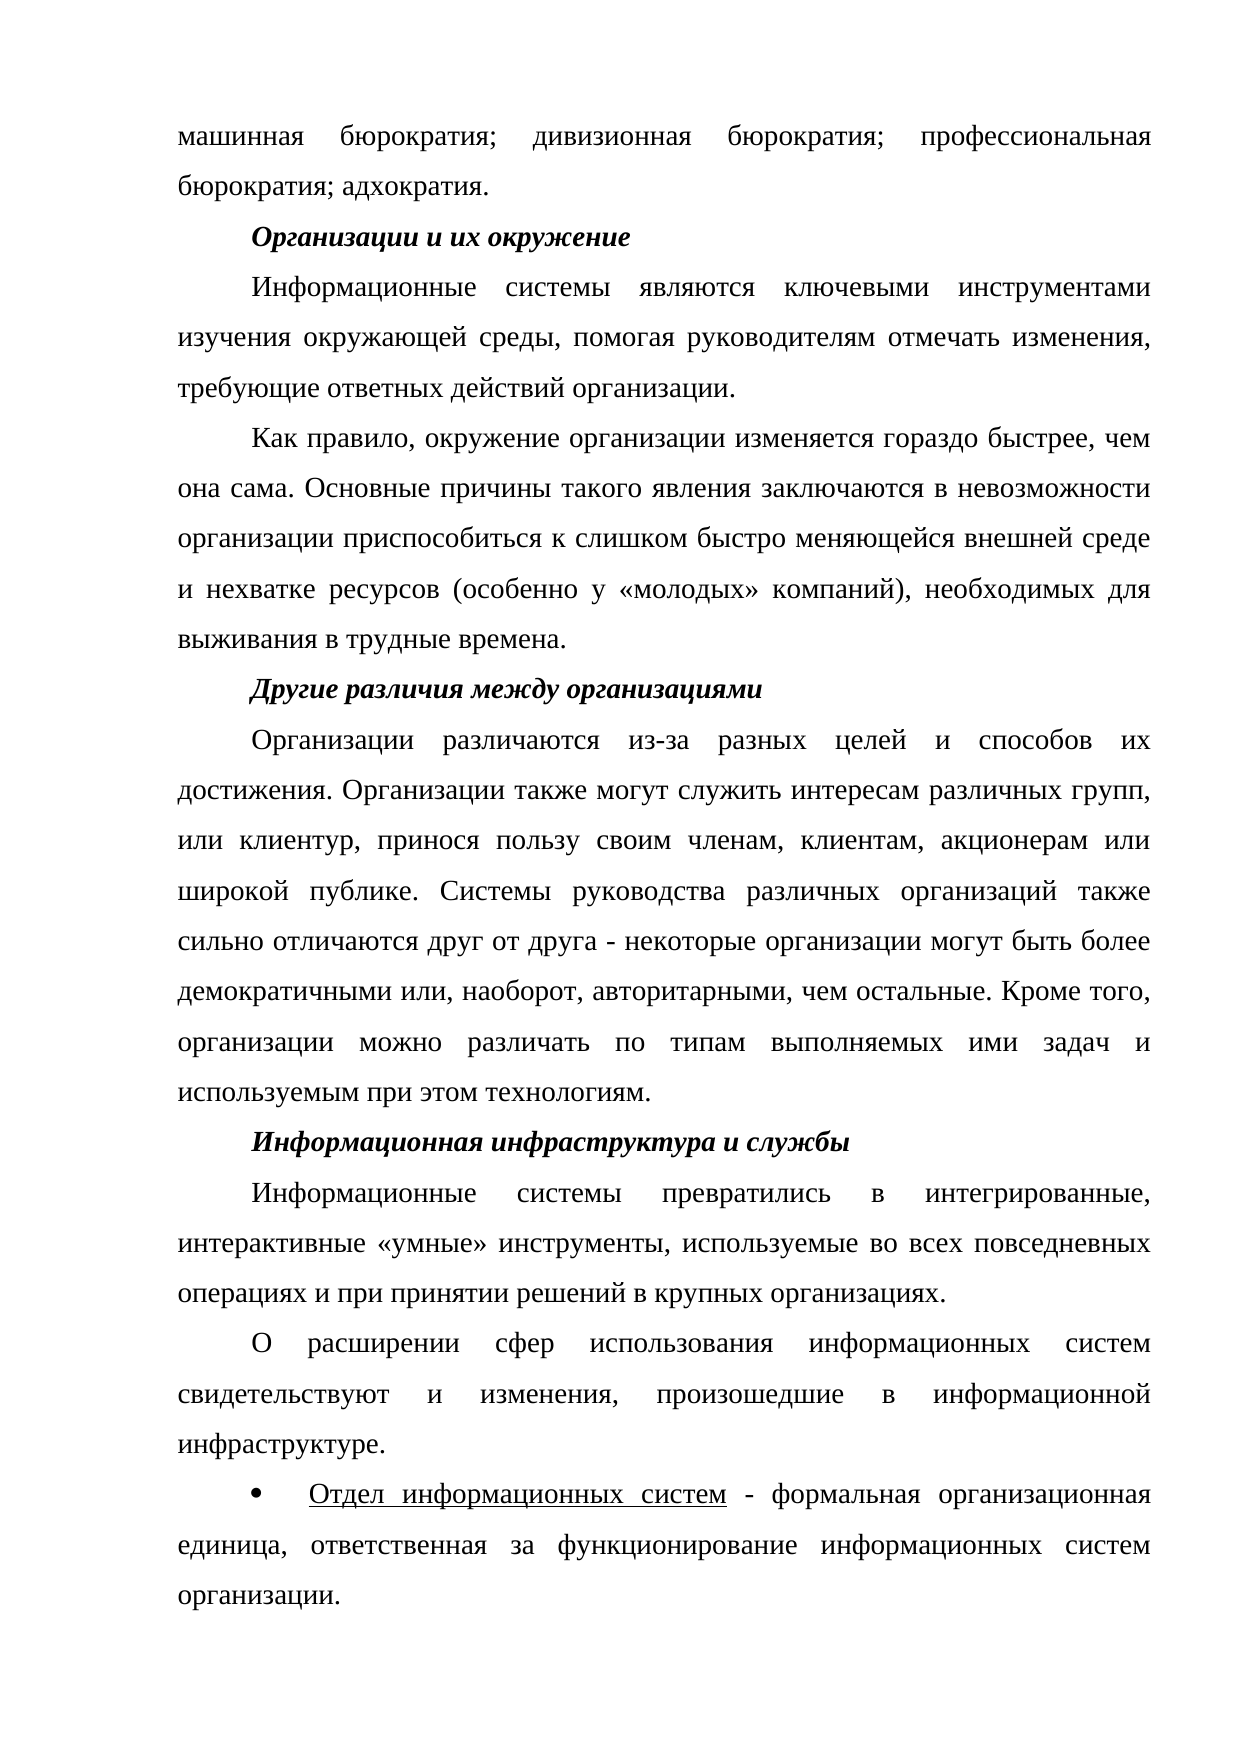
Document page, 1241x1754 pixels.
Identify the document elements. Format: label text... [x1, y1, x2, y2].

text Информационные системы превратились в интегрированные, интерактивные «умные» инструменты, используемые во всех повседневных операциях и при принятии решений в крупных организациях. [177, 1175, 1152, 1309]
text О расширении сфер использования информационных систем свидетельствуют и изменения, произошедшие в информационной инфраструктуре. [177, 1326, 1152, 1460]
text Как правило, окружение организации изменяется гораздо быстрее, чем она сама. Основные причины такого явления заключаются в невозможности организации приспособиться к слишком быстро меняющейся внешней среде и нехватке ресурсов (особенно у «молодых» компаний), необходимых для выживания в трудные времена. [177, 420, 1152, 655]
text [177, 118, 1152, 202]
text Информационная инфраструктура и службы [177, 1124, 1152, 1158]
text Информационные системы являются ключевыми инструментами изучения окружающей среды, помогая руководителям отмечать изменения, требующие ответных действий организации. [177, 269, 1152, 403]
text Организации различаются из-за разных целей и способов их достижения. Организации также могут служить интересам различных групп, или клиентур, принося пользу своим членам, клиентам, акционерам или широкой публике. Системы руководства различных организаций также сильно отличаются друг от друга - некоторые организации могут быть более демократичными или, наоборот, авторитарными, чем остальные. Кроме того, организации можно различать по типам выполняемых ими задач и используемым при этом технологиям. [177, 722, 1152, 1108]
text Другие различия между организациями [177, 672, 1152, 705]
list Отдел информационных систем - формальная организационная единица, ответственная за функционирование информационных систем организации. [177, 1477, 1152, 1611]
text Организации и их окружение [177, 219, 1152, 252]
